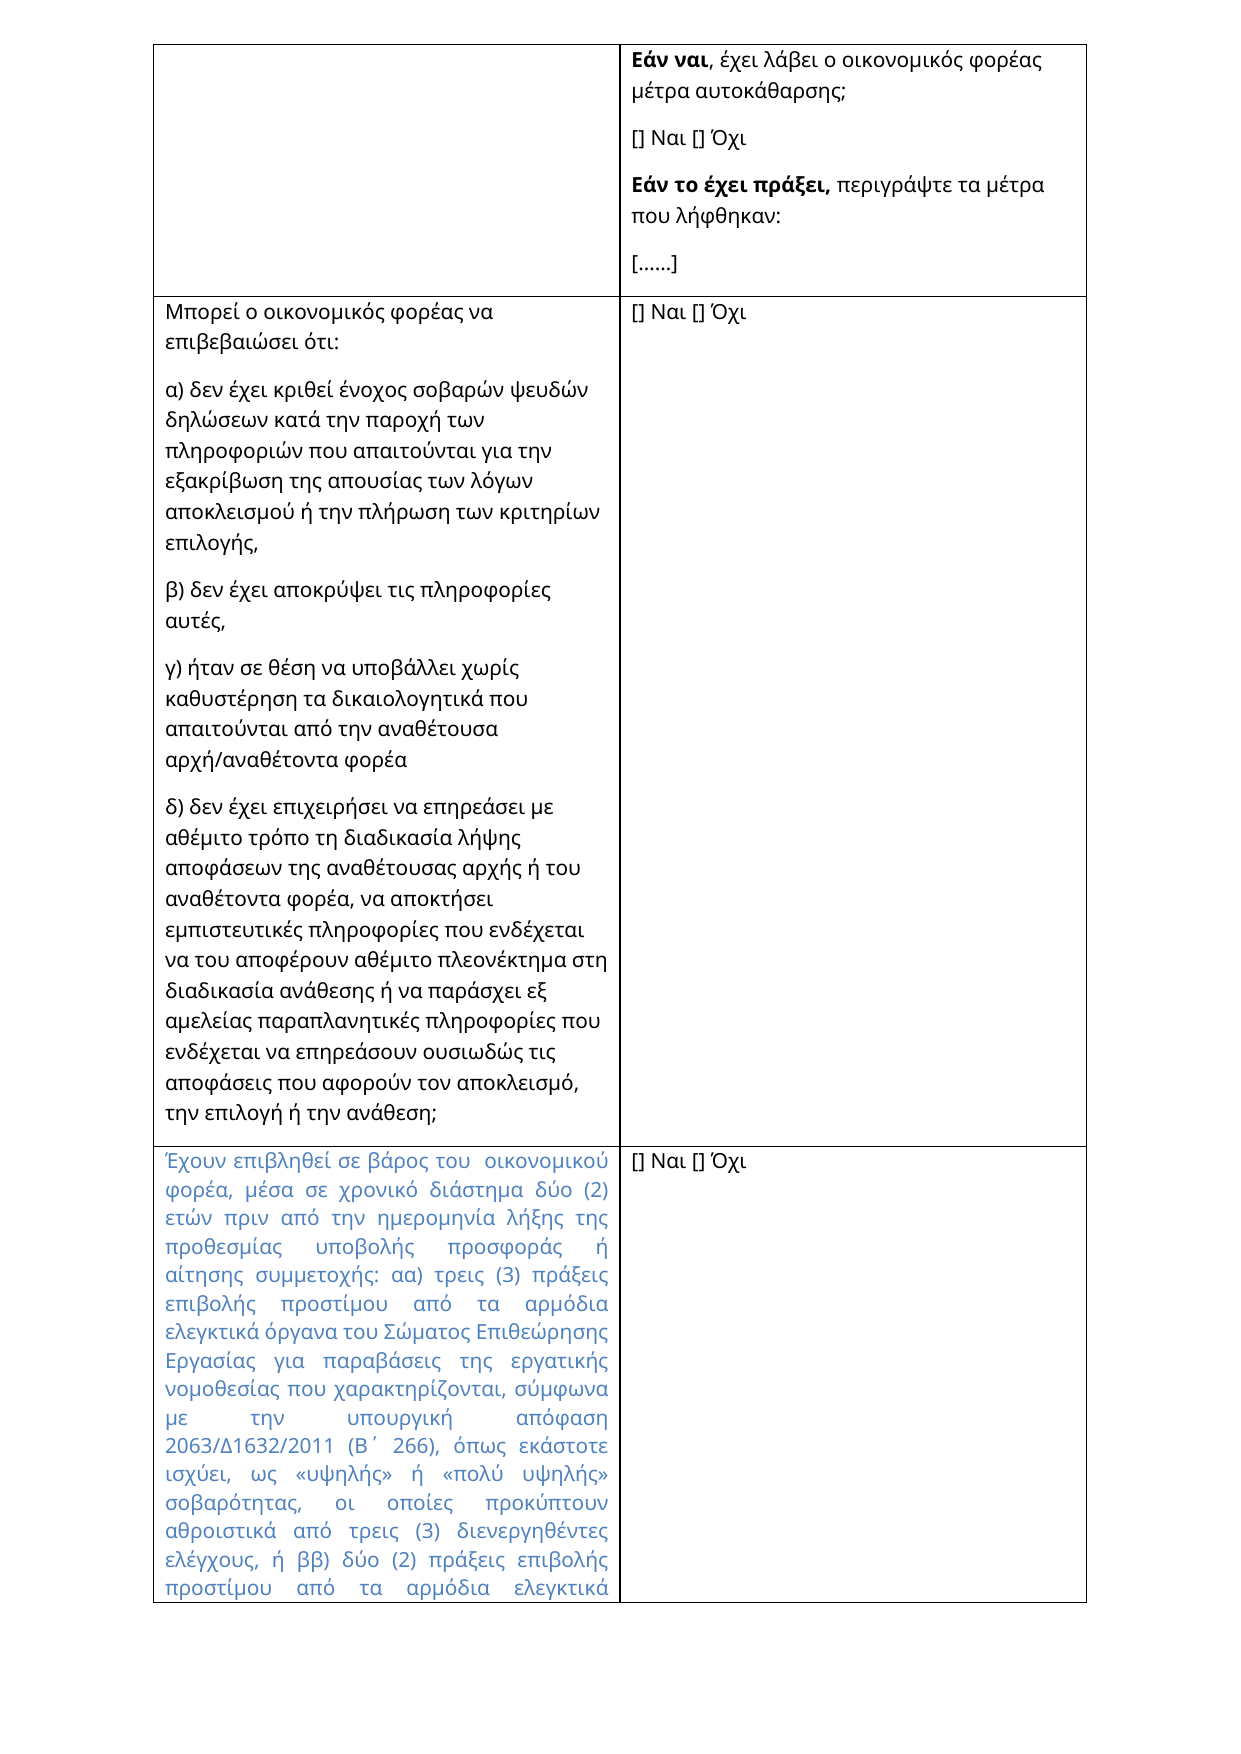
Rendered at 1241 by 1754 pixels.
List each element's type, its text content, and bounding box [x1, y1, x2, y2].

table_cell Εάν ναι, έχει λάβει ο οικονομικός φορέας μέτρα αυτοκάθαρσης; [] Ναι [] Όχι Εάν το έχει πράξει, περιγράψτε τα μέτρα που λήφθηκαν: [……] [621, 45, 1086, 296]
table_cell [] Ναι [] Όχι [621, 297, 1086, 1146]
table_cell Μπορεί ο οικονομικός φορέας να επιβεβαιώσει ότι: α) δεν έχει κριθεί ένοχος σοβαρών ψευδών δηλώσεων κατά την παροχή των πληροφοριών που απαιτούνται για την εξακρίβωση της απουσίας των λόγων αποκλεισμού ή την πλήρωση των κριτηρίων επιλογής, β) δεν έχει αποκρύψει τις πληροφορίες αυτές, γ) ήταν σε θέση να υποβάλλει χωρίς καθυστέρηση τα δικαιολογητικά που απαιτούνται από την αναθέτουσα αρχή/αναθέτοντα φορέα δ) δεν έχει επιχειρήσει να επηρεάσει με αθέμιτο τρόπο τη διαδικασία λήψης αποφάσεων της αναθέτουσας αρχής ή του αναθέτοντα φορέα, να αποκτήσει εμπιστευτικές πληροφορίες που ενδέχεται να του αποφέρουν αθέμιτο πλεονέκτημα στη διαδικασία ανάθεσης ή να παράσχει εξ αμελείας παραπλανητικές πληροφορίες που ενδέχεται να επηρεάσουν ουσιωδώς τις αποφάσεις που αφορούν τον αποκλεισμό, την επιλογή ή την ανάθεση; [154, 297, 619, 1146]
table_cell [] Ναι [] Όχι [621, 1147, 1086, 1602]
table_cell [154, 1147, 619, 1602]
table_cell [154, 45, 619, 296]
